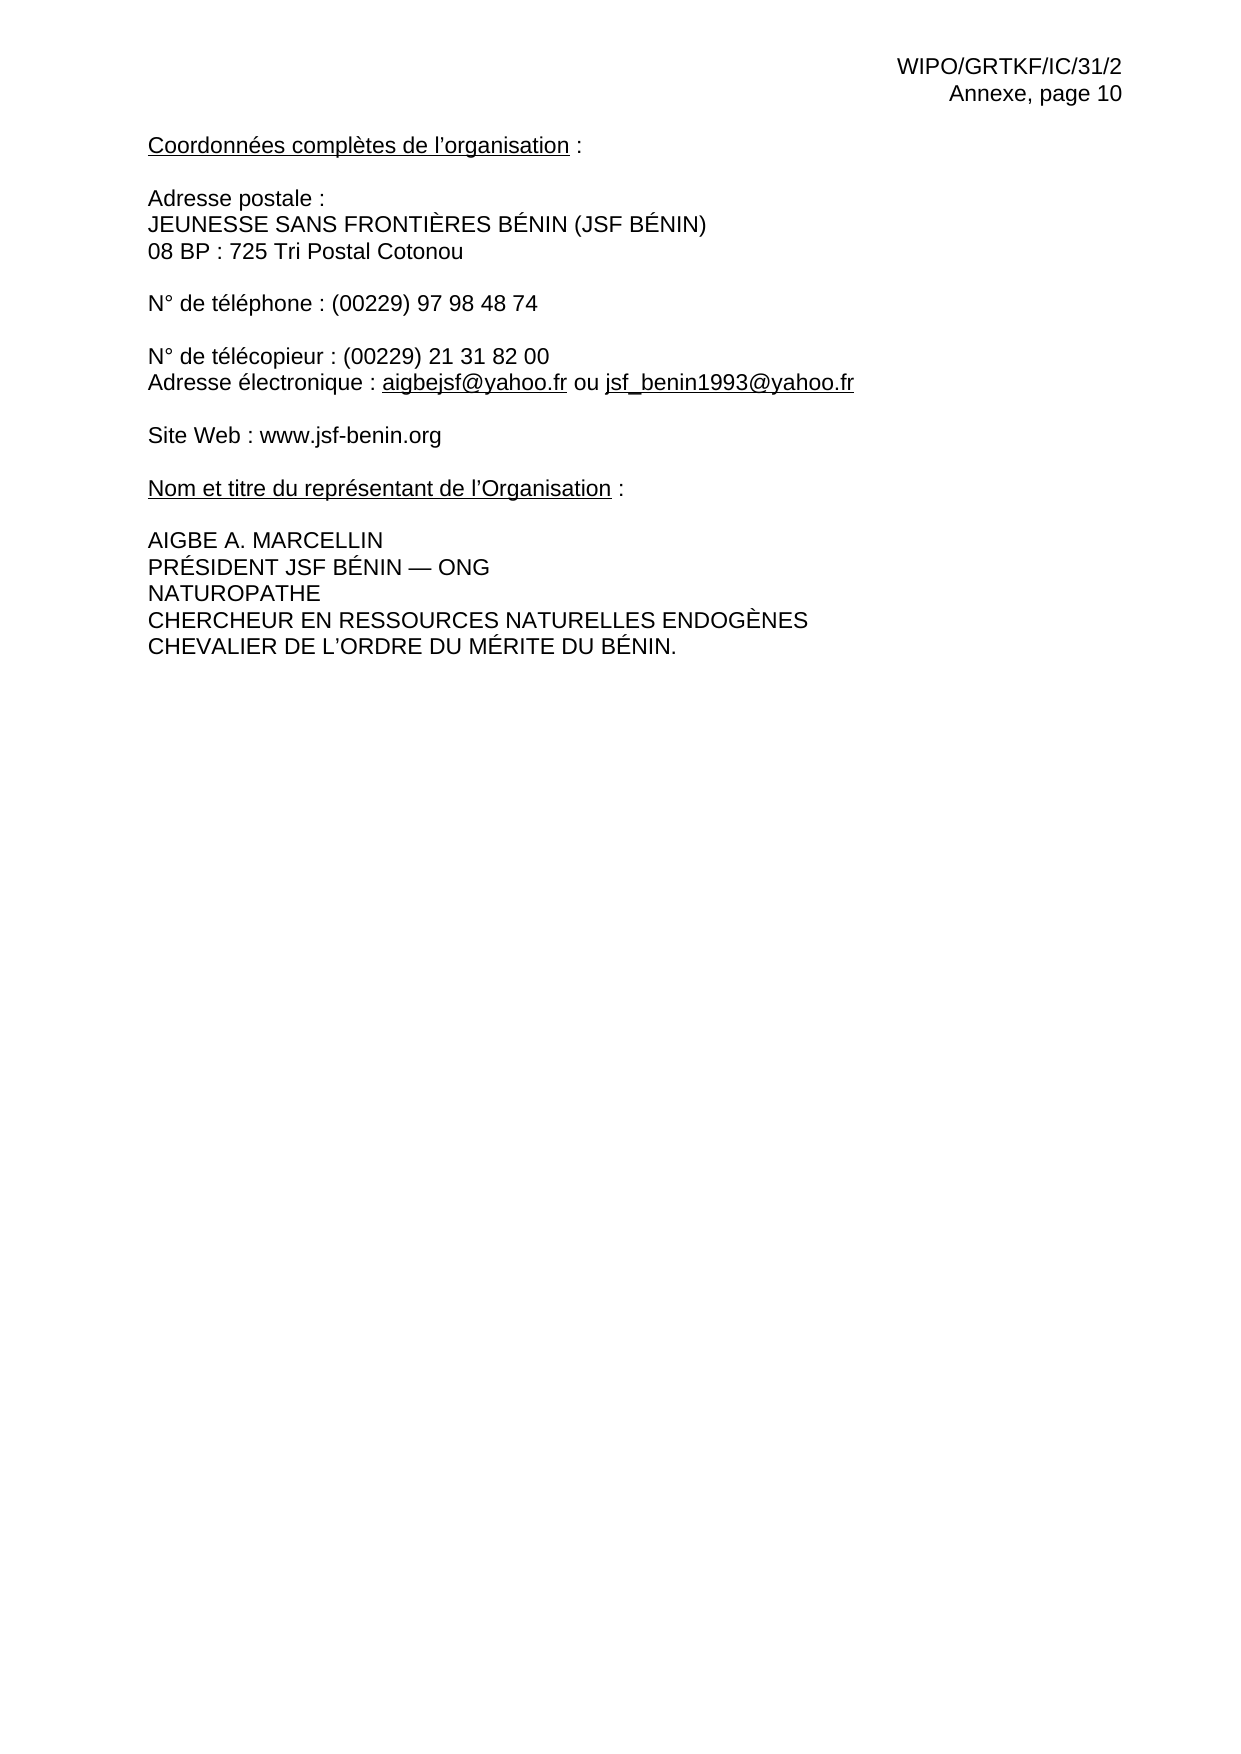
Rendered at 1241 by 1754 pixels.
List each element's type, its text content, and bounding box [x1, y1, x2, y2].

text Coordonnées complètes de l’organisation : [148, 132, 1124, 158]
text Jeunesse sans frontières Bénin (JSF Bénin) [148, 211, 1124, 238]
text Président JSF Bénin — ONG [148, 554, 1124, 580]
text Nom et titre du représentant de l’Organisation : [148, 475, 1124, 501]
text N° de téléphone : (00229) 97 98 48 74 [148, 290, 1124, 317]
text Chevalier de l’Ordre du mérite du Bénin. [148, 633, 1124, 659]
text Site Web : www.jsf-benin.org [148, 422, 1124, 448]
text Adresse électronique : aigbejsf@yahoo.fr ou jsf_benin1993@yahoo.fr [148, 369, 1124, 396]
text Naturopathe [148, 580, 1124, 607]
text Chercheur en ressources naturelles endogènes [148, 607, 1124, 633]
text Adresse postale : [148, 185, 1124, 211]
text N° de télécopieur : (00229) 21 31 82 00 [148, 343, 1124, 369]
text Aigbe A. Marcellin [148, 527, 1124, 554]
text 08 BP : 725 Tri Postal Cotonou [148, 238, 1124, 264]
